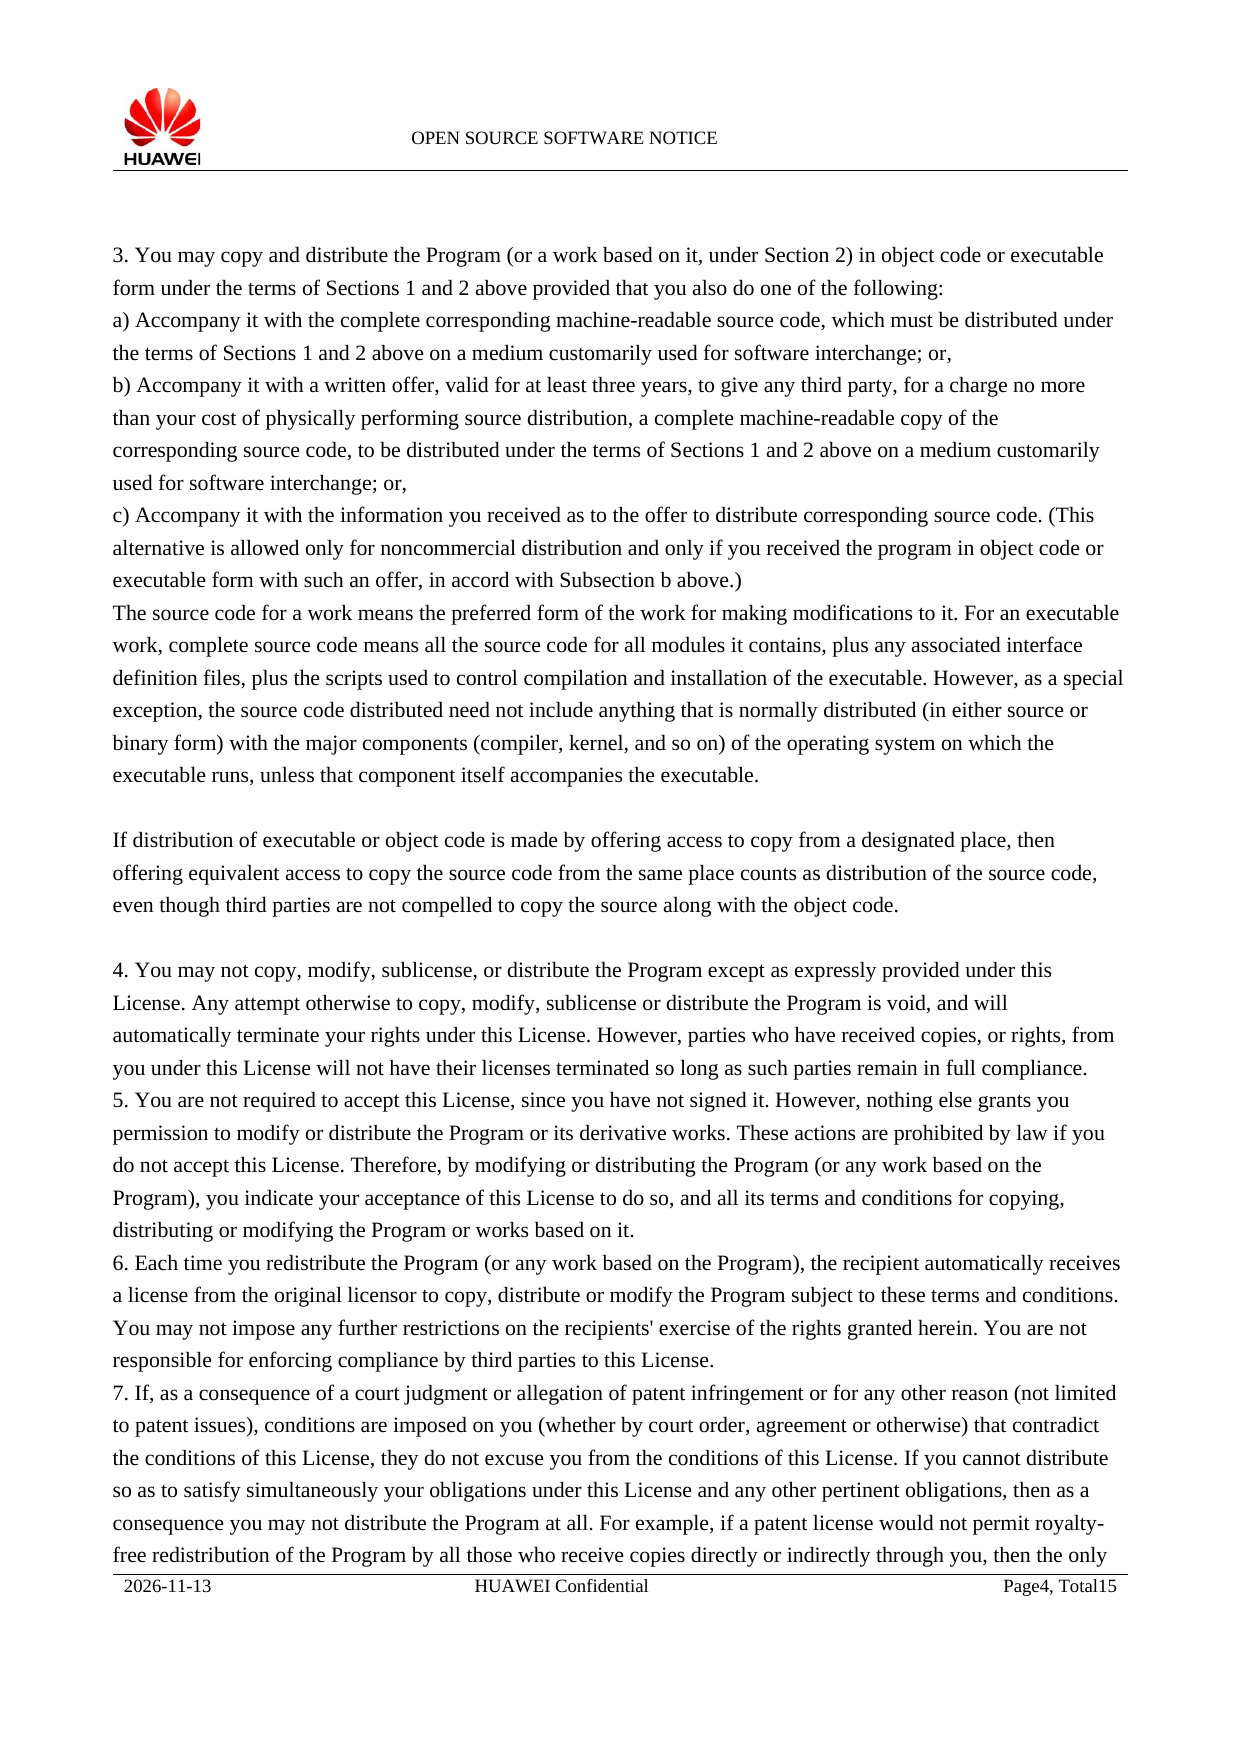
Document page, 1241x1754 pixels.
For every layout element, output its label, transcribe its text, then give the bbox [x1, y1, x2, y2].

picture [124, 88, 201, 165]
